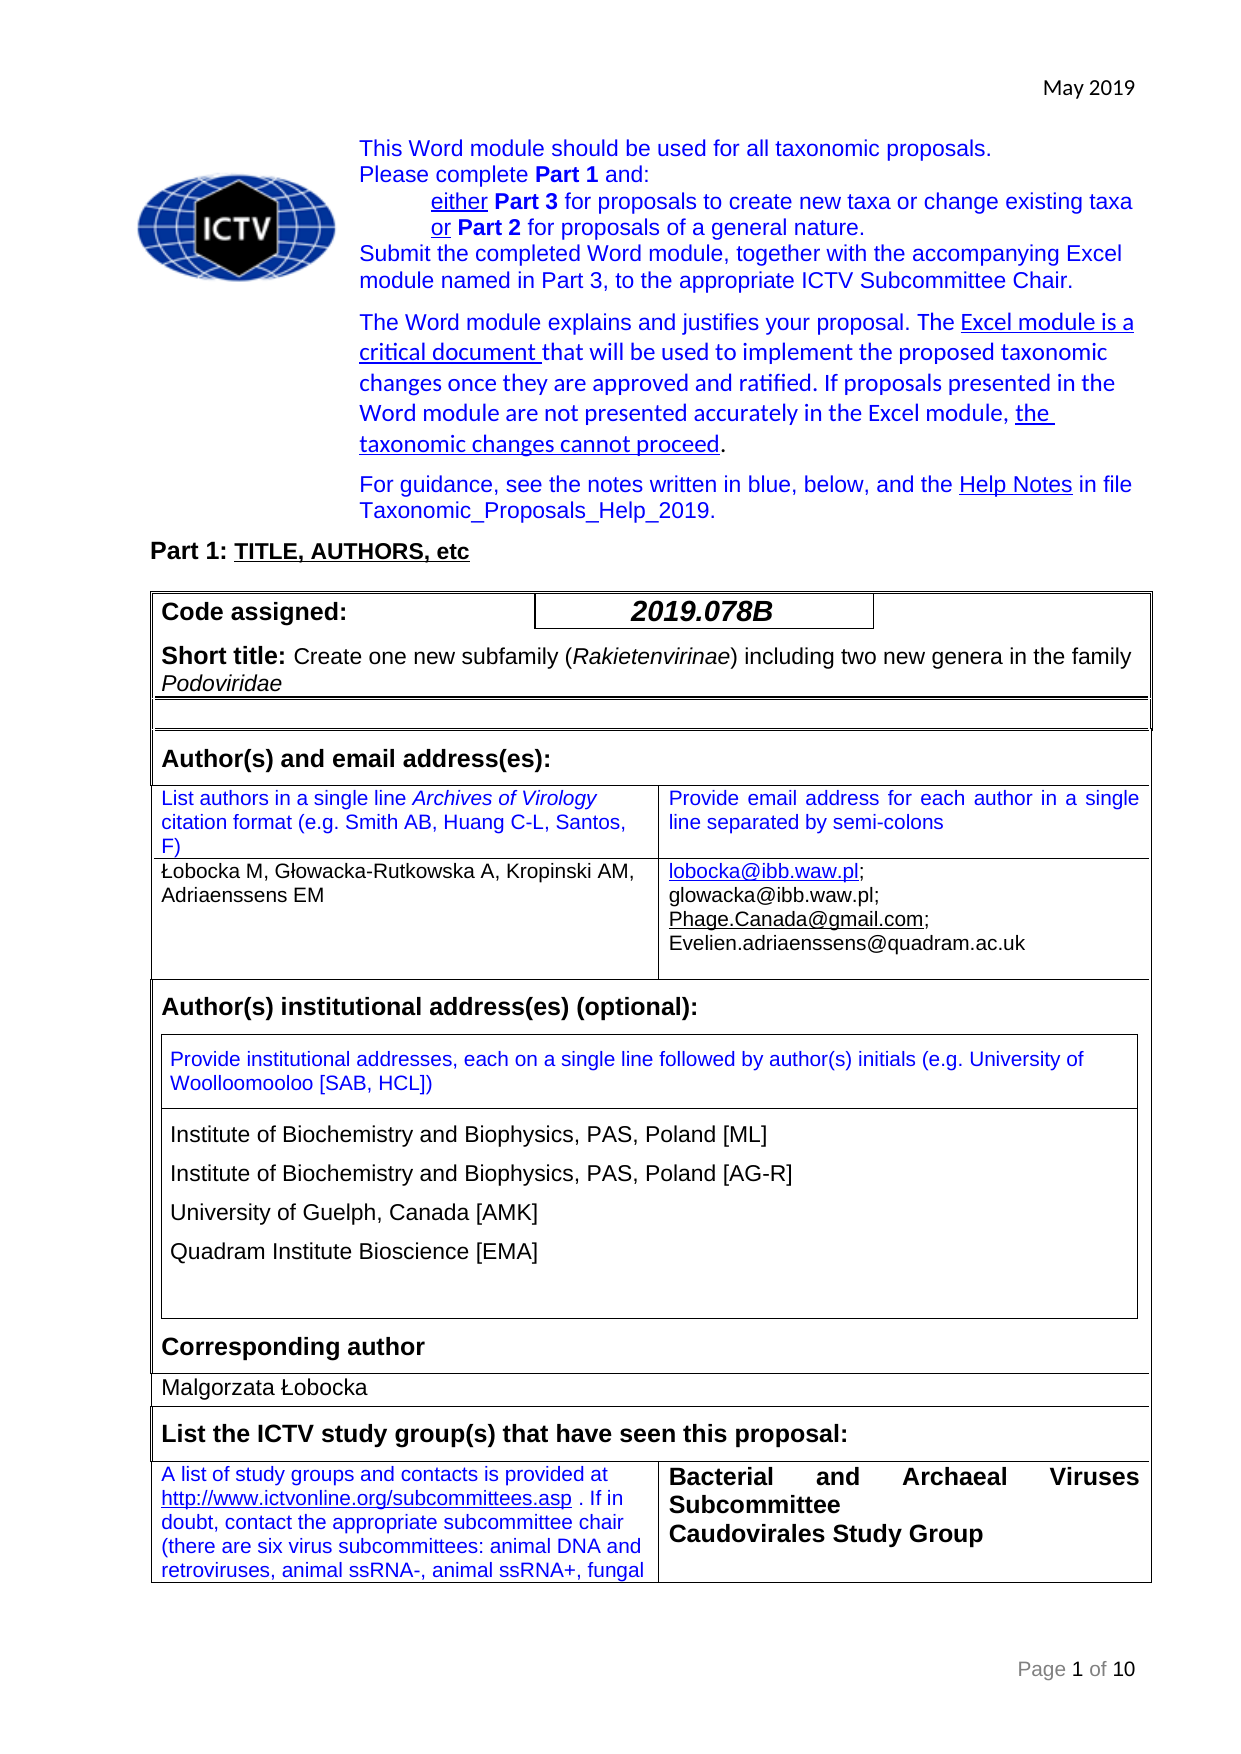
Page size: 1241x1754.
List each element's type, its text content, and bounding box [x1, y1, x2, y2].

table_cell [659, 1461, 1151, 1582]
text either Part 3 for proposals to create new taxa or change existing taxa [375, 188, 1135, 214]
table_header Code assigned: [153, 594, 534, 628]
table_cell Provide email address for each author in a single line separated by semi-colons [659, 785, 1151, 858]
table_cell Author(s) institutional address(es) (optional): [153, 979, 1151, 1319]
text Please complete Part 1 and: [339, 161, 1135, 188]
text For guidance, see the notes written in blue, below, and the Help Notes in file Taxonomic_Proposals_Help_2019. [359, 471, 1135, 523]
text Submit the completed Word module, together with the accompanying Excel module named in Part 3, to the appropriate ICTV Subcommittee Chair. [359, 240, 1135, 293]
table_cell List authors in a single line Archives of Virology citation format (e.g. Smith AB, Huang C-L, Santos, F) [152, 786, 658, 858]
text This Word module should be used for all taxonomic proposals. [150, 135, 1135, 161]
table_header 2019.078B [536, 594, 873, 628]
table_cell Łobocka M, Głowacka-Rutkowska A, Kropinski AM, Adriaenssens EM [152, 858, 658, 979]
text Part 1: TITLE, AUTHORS, etc [150, 536, 1135, 565]
text The Word module explains and justifies your proposal. The Excel module is a critical document that will be used to implement the proposed taxonomic changes once they are approved and ratified. If proposals presented in the Word module are not presented accurately in the Excel module, the taxonomic changes cannot proceed. [359, 306, 1135, 458]
table_cell [153, 696, 1150, 728]
text or Part 2 for proposals of a general nature. [375, 214, 1135, 240]
table_cell Malgorzata Łobocka [152, 1373, 1151, 1406]
table_cell Author(s) and email address(es): [152, 728, 1151, 785]
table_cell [152, 1462, 658, 1582]
table_header [874, 594, 1150, 628]
table_cell List the ICTV study group(s) that have seen this proposal: [153, 1406, 1151, 1461]
picture [136, 160, 339, 285]
table_cell Corresponding author [153, 1319, 1151, 1373]
table_cell Short title: Create one new subfamily (Rakietenvirinae) including two new genera in the family Podoviridae [153, 628, 1150, 696]
table_cell lobocka@ibb.waw.pl; glowacka@ibb.waw.pl; Phage.Canada@gmail.com; Evelien.adriaenssens@quadram.ac.uk [659, 858, 1151, 979]
